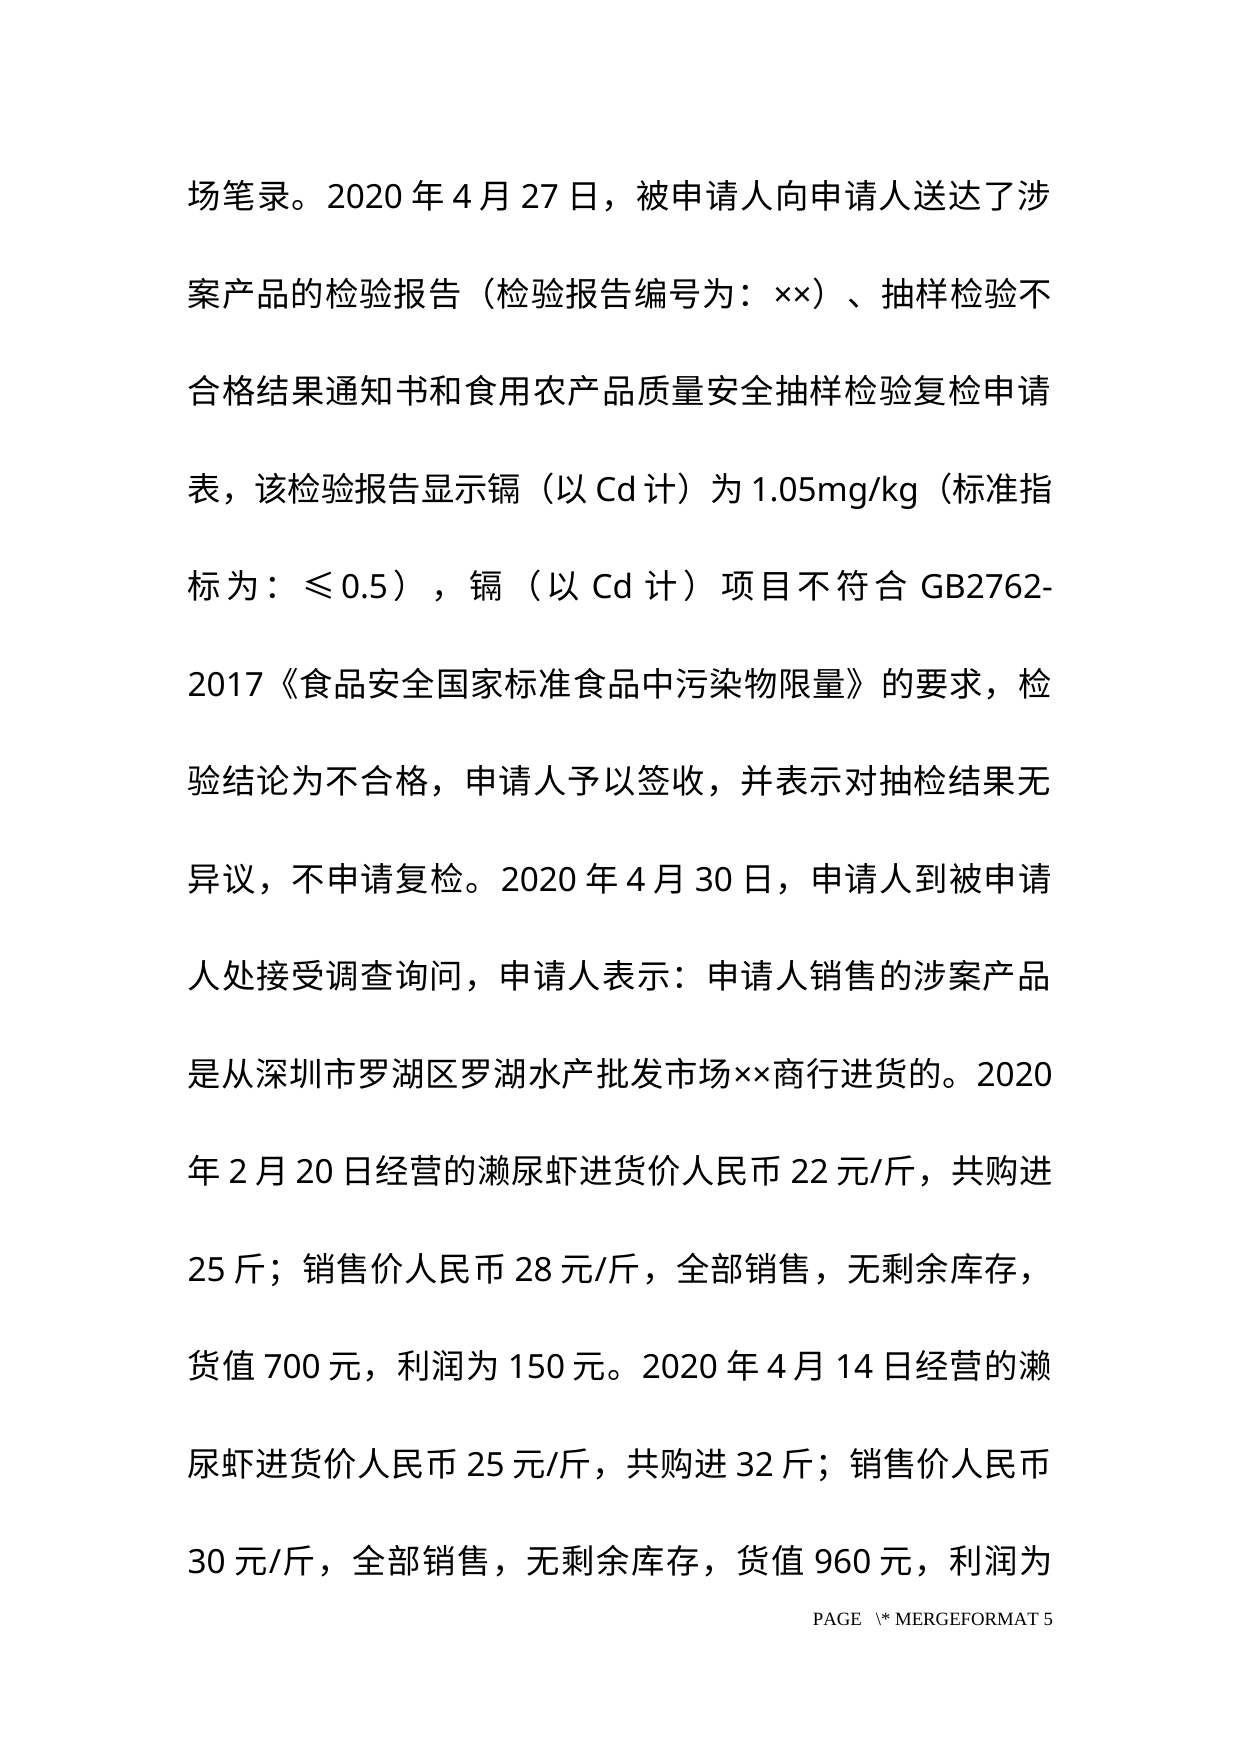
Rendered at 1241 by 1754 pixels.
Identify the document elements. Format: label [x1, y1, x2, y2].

text [187, 162, 1053, 1592]
